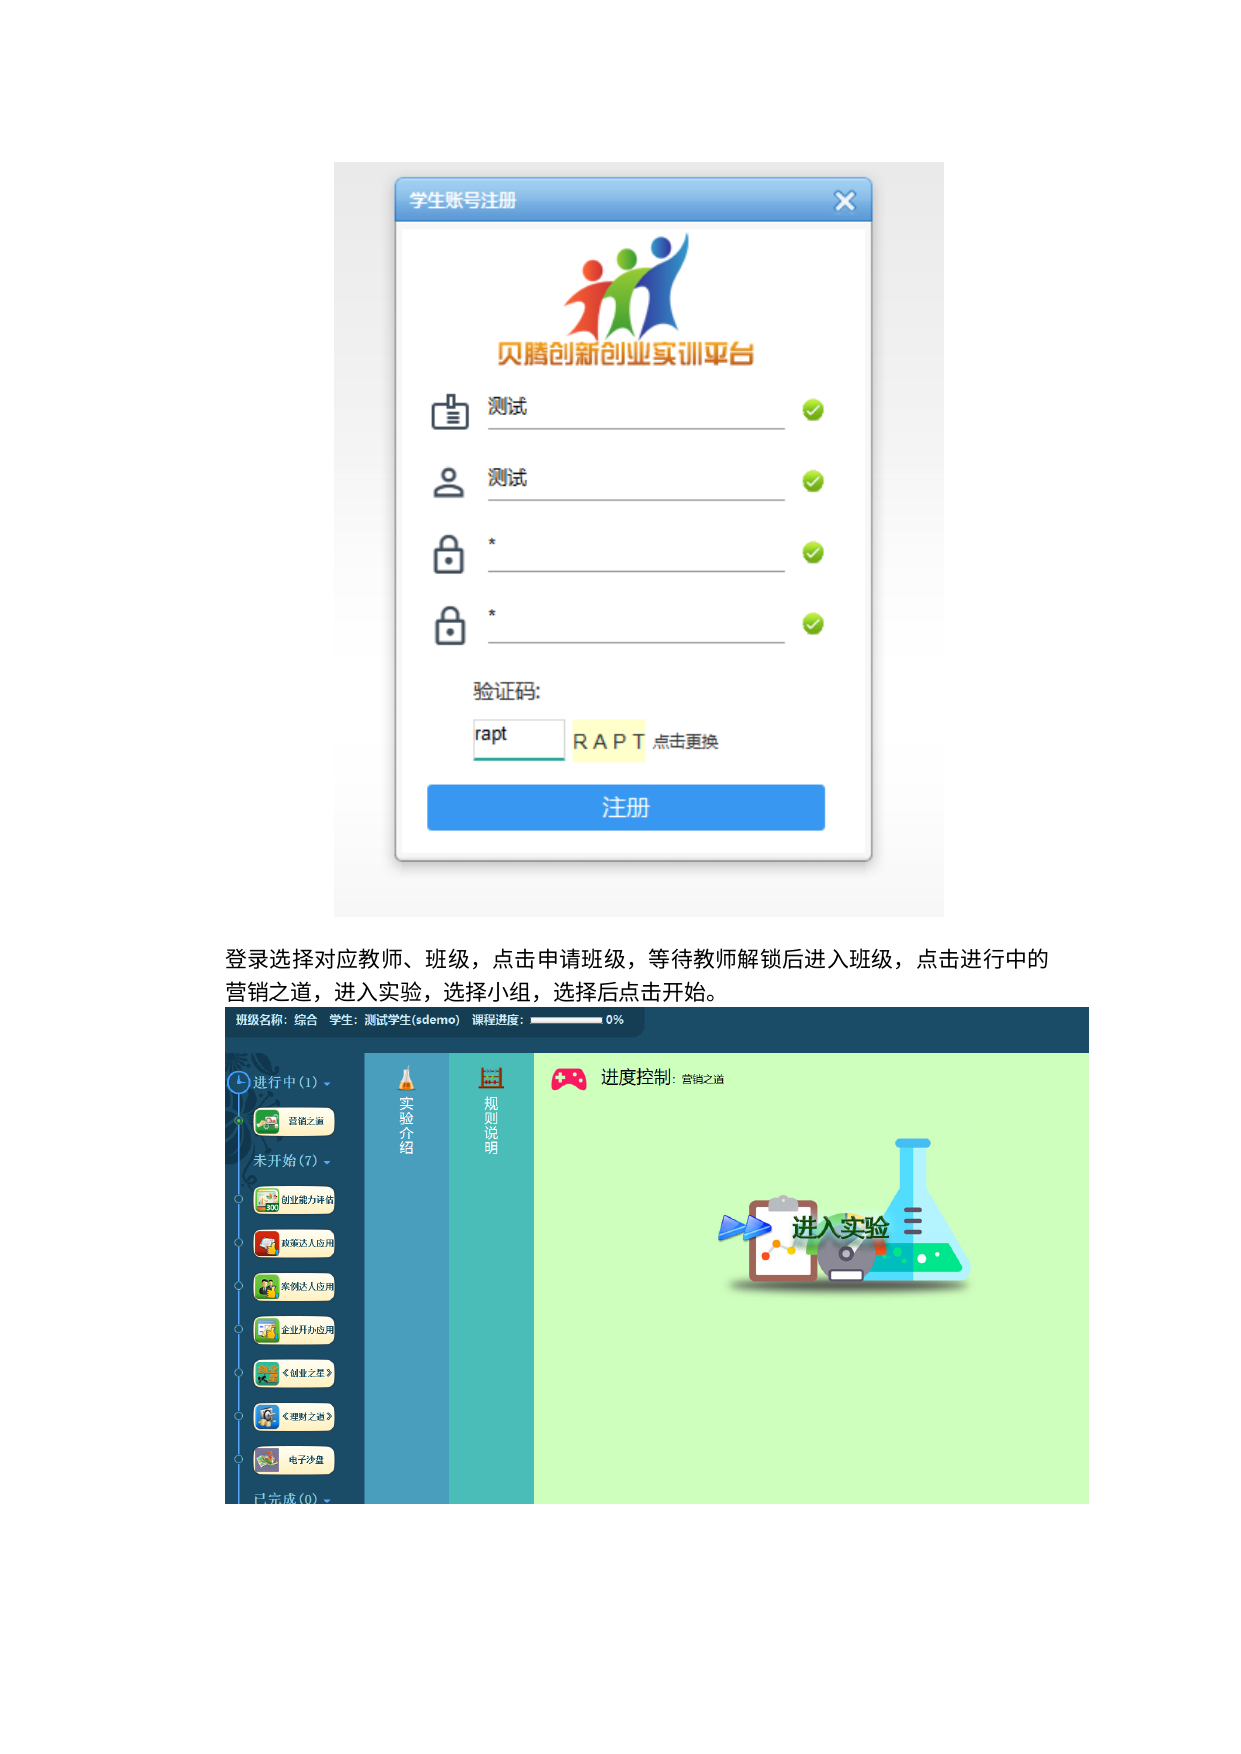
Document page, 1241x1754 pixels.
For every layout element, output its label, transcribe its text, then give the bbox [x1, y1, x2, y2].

picture [225, 1007, 1089, 1504]
list 登录选择对应教师、班级，点击申请班级，等待教师解锁后进入班级，点击进行中的营销之道，进入实验，选择小组，选择后点击开始。 [225, 942, 1053, 1007]
picture [334, 162, 944, 917]
